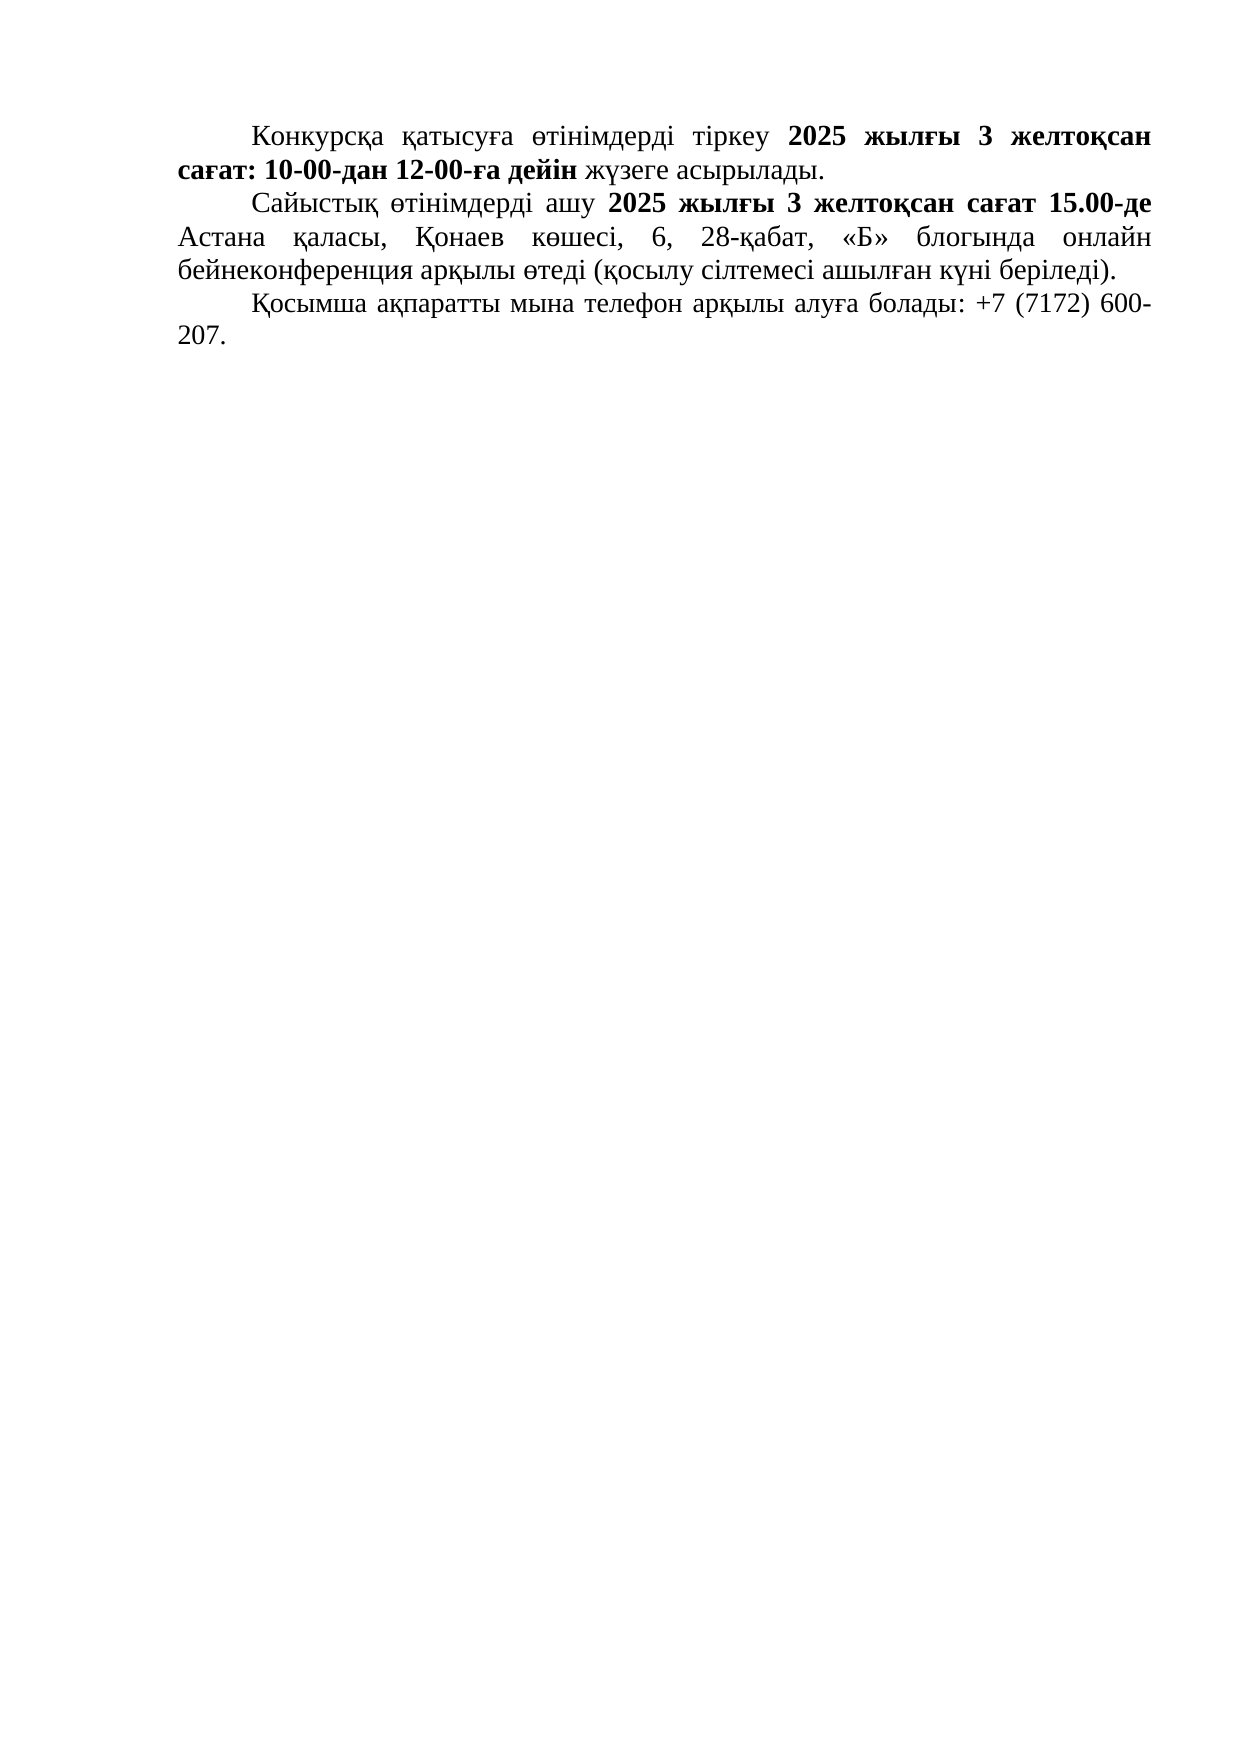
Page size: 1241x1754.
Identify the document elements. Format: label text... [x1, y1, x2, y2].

text Сайыстық өтінімдерді ашу 2025 жылғы 3 желтоқсан сағат 15.00-де Астана қаласы, Қонаев көшесі, 6, 28-қабат, «Б» блогында онлайн бейнеконференция арқылы өтеді (қосылу сілтемесі ашылған күні беріледі). [177, 185, 1152, 286]
text Конкурсқа қатысуға өтінімдерді тіркеу 2025 жылғы 3 желтоқсан сағат: 10-00-дан 12-00-ға дейін жүзеге асырылады. [177, 118, 1152, 185]
text Қосымша ақпаратты мына телефон арқылы алуға болады: +7 (7172) 600-207. [177, 286, 1152, 351]
